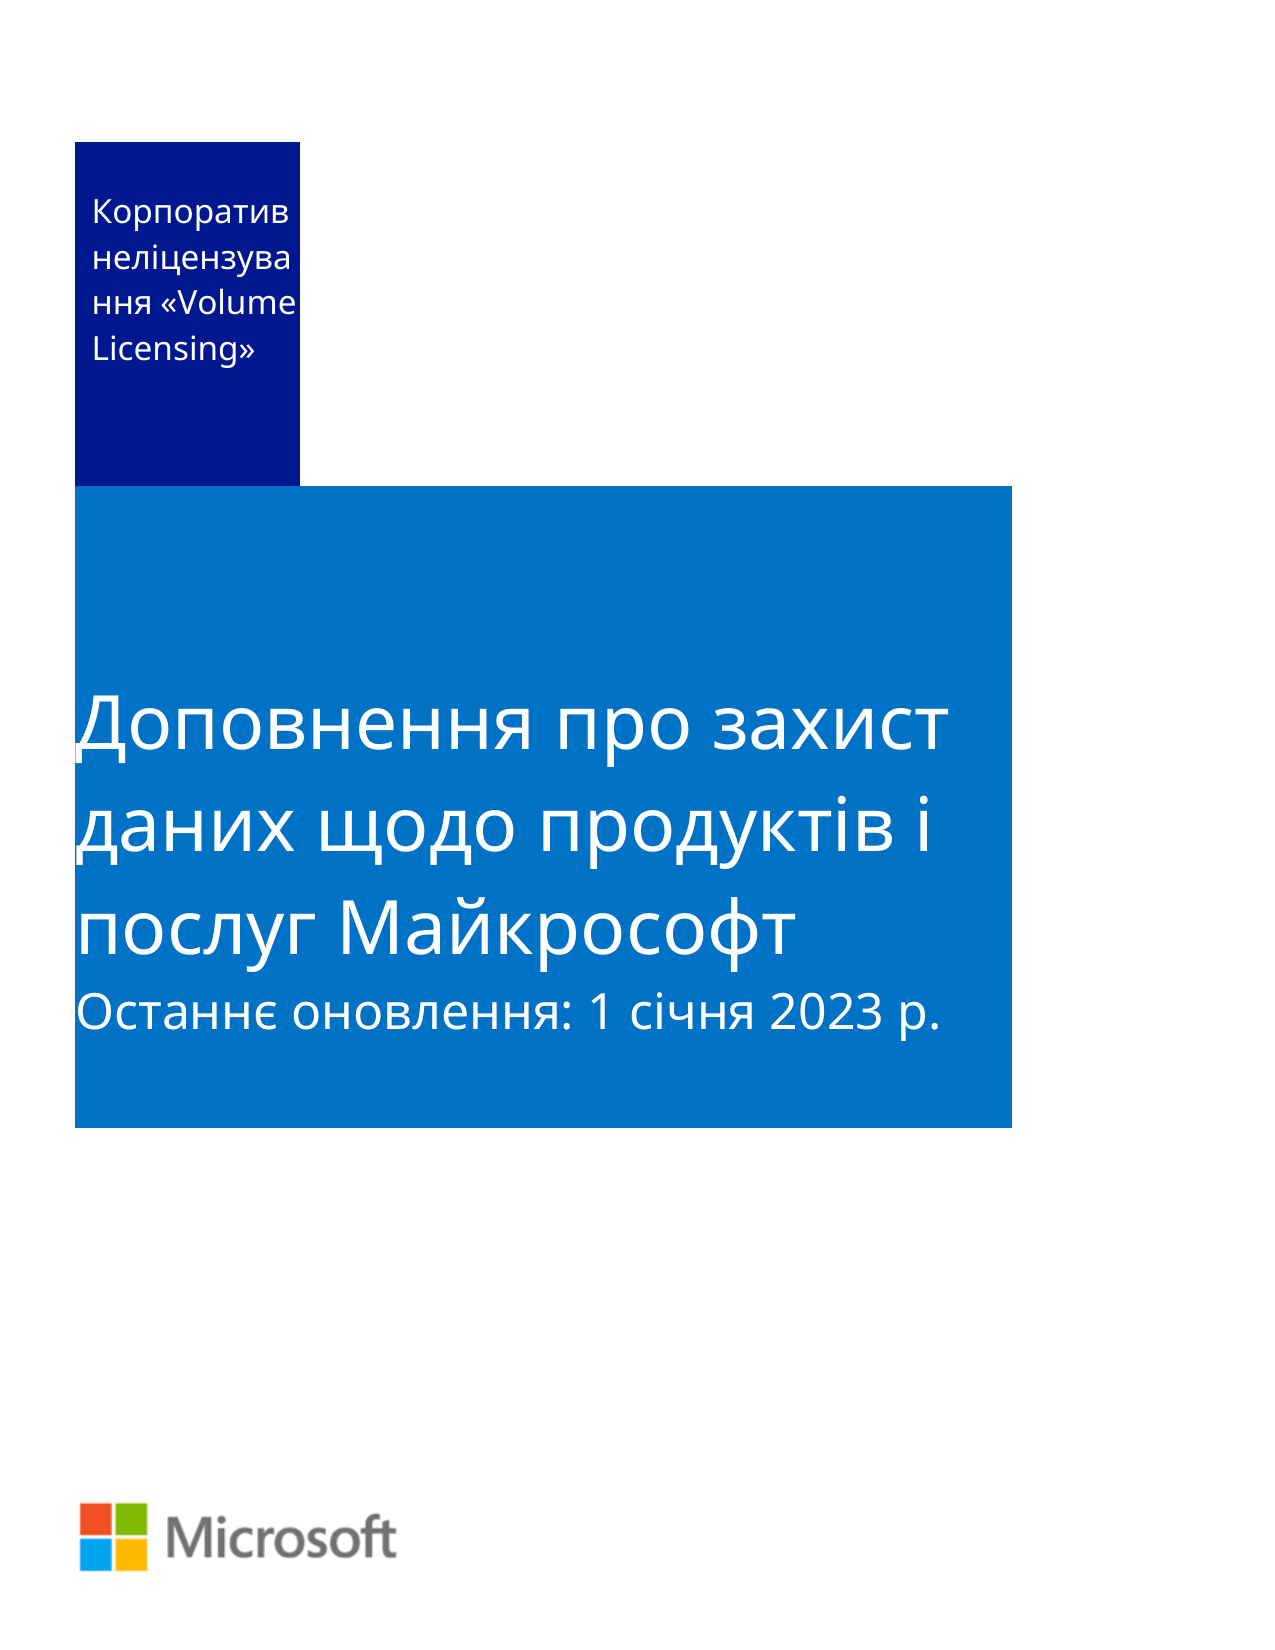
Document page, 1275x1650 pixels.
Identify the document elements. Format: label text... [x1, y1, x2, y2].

picture [75, 1500, 403, 1575]
list Доповнення про захист даних щодо продуктів і послуг Майкрософт [75, 669, 1012, 976]
list Корпоративнеліцензування «Volume Licensing» [75, 165, 300, 370]
list Останнє оновлення: 1 січня 2023 р. [75, 976, 1012, 1044]
